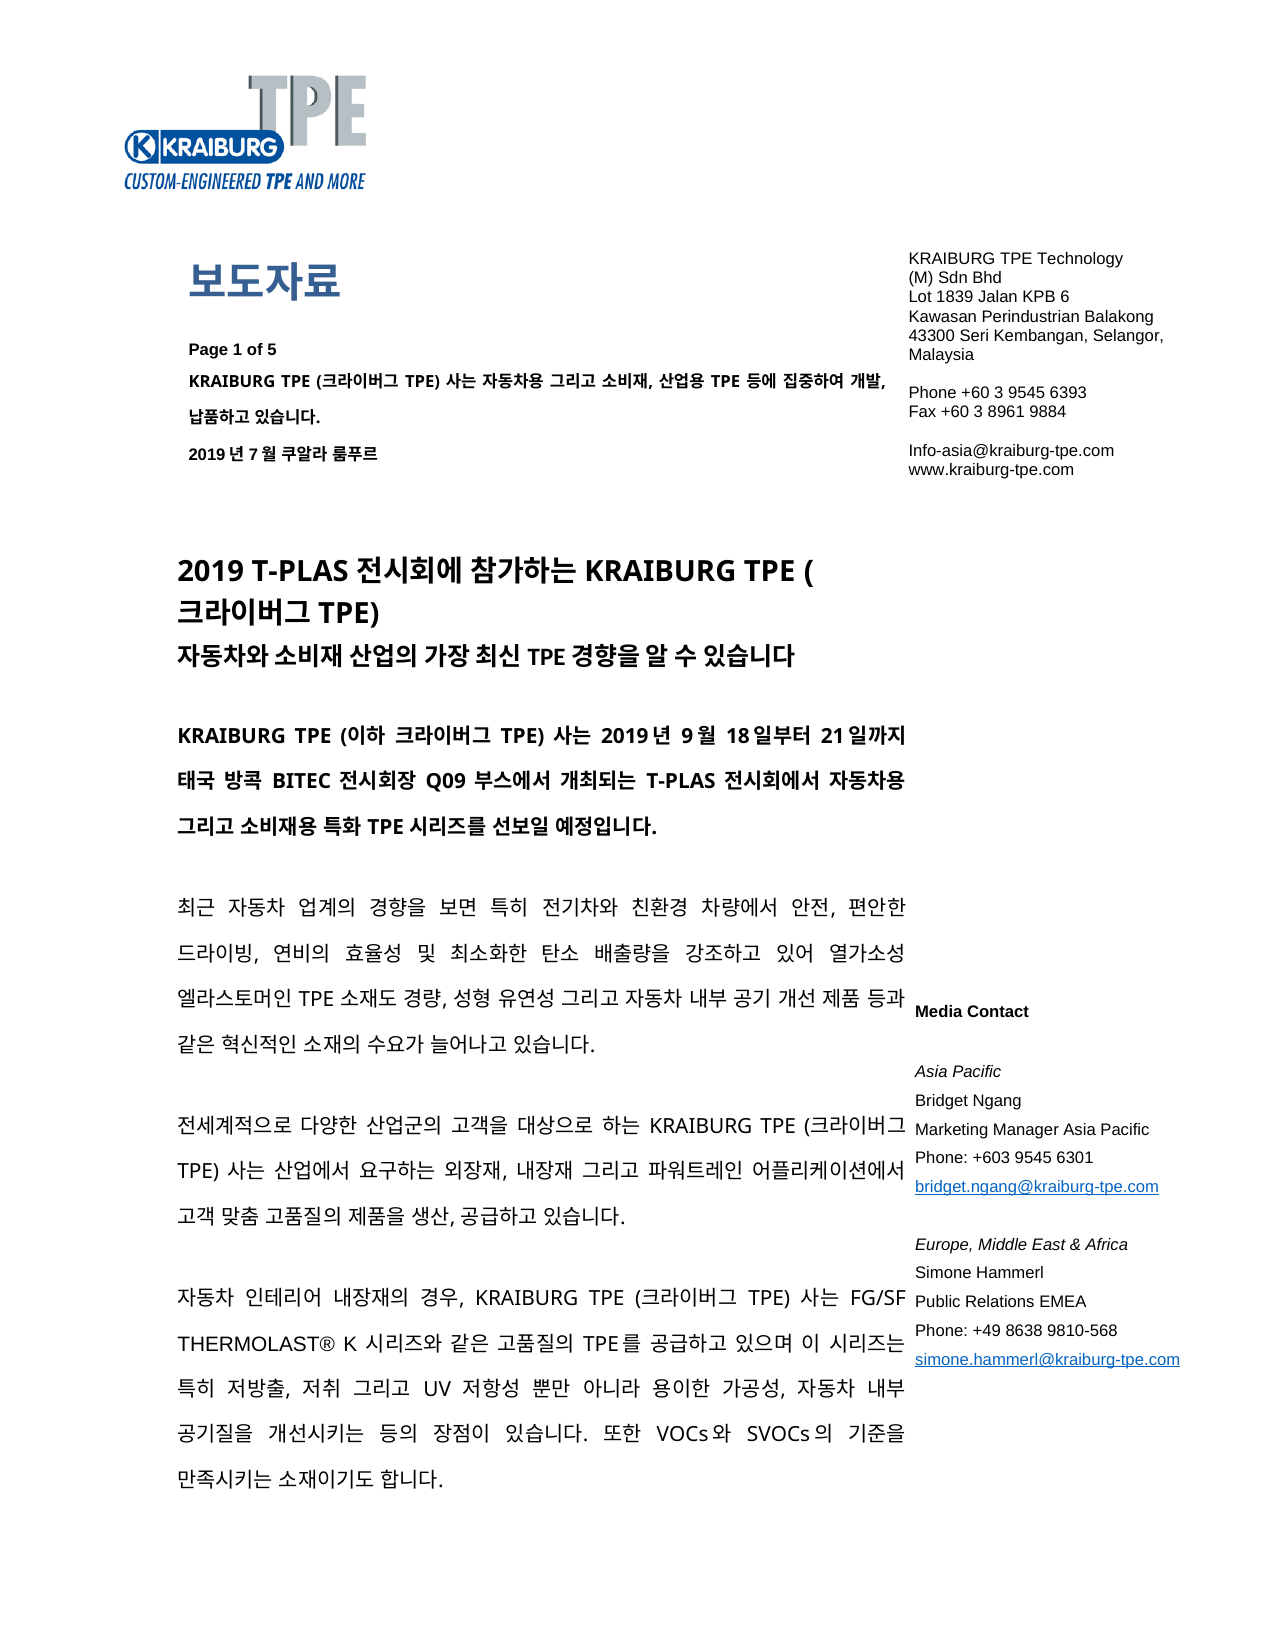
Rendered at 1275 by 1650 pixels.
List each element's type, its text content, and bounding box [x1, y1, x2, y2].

text 2019 T-PLAS 전시회에 참가하는 KRAIBURG TPE (크라이버그 TPE) [177, 547, 906, 632]
text 전세계적으로 다양한 산업군의 고객을 대상으로 하는 KRAIBURG TPE (크라이버그 TPE) 사는 산업에서 요구하는 외장재, 내장재 그리고 파워트레인 어플리케이션에서 고객 맞춤 고품질의 제품을 생산, 공급하고 있습니다. [177, 1109, 906, 1230]
text 자동차 인테리어 내장재의 경우, KRAIBURG TPE (크라이버그 TPE) 사는 FG/SF THERMOLAST® K 시리즈와 같은 고품질의 TPE를 공급하고 있으며 이 시리즈는 특히 저방출, 저취 그리고 UV 저항성 뿐만 아니라 용이한 가공성, 자동차 내부 공기질을 개선시키는 등의 장점이 있습니다. 또한 VOCs와 SVOCs의 기준을 만족시키는 소재이기도 합니다. [177, 1281, 906, 1493]
list KRAIBURG TPE (이하 크라이버그 TPE) 사는 2019년 9월 18일부터 21일까지 태국 방콕 BITEC 전시회장 Q09 부스에서 개최되는 T-PLAS 전시회에서 자동차용 그리고 소비재용 특화 TPE 시리즈를 선보일 예정입니다. [177, 719, 906, 841]
picture [112, 59, 378, 205]
list 최근 자동차 업계의 경향을 보면 특히 전기차와 친환경 차량에서 안전, 편안한 드라이빙, 연비의 효율성 및 최소화한 탄소 배출량을 강조하고 있어 열가소성 엘라스토머인 TPE 소재도 경량, 성형 유연성 그리고 자동차 내부 공기 개선 제품 등과 같은 혁신적인 소재의 수요가 늘어나고 있습니다. [177, 892, 906, 1058]
text 자동차와 소비재 산업의 가장 최신 TPE 경향을 알 수 있습니다 [177, 636, 906, 673]
